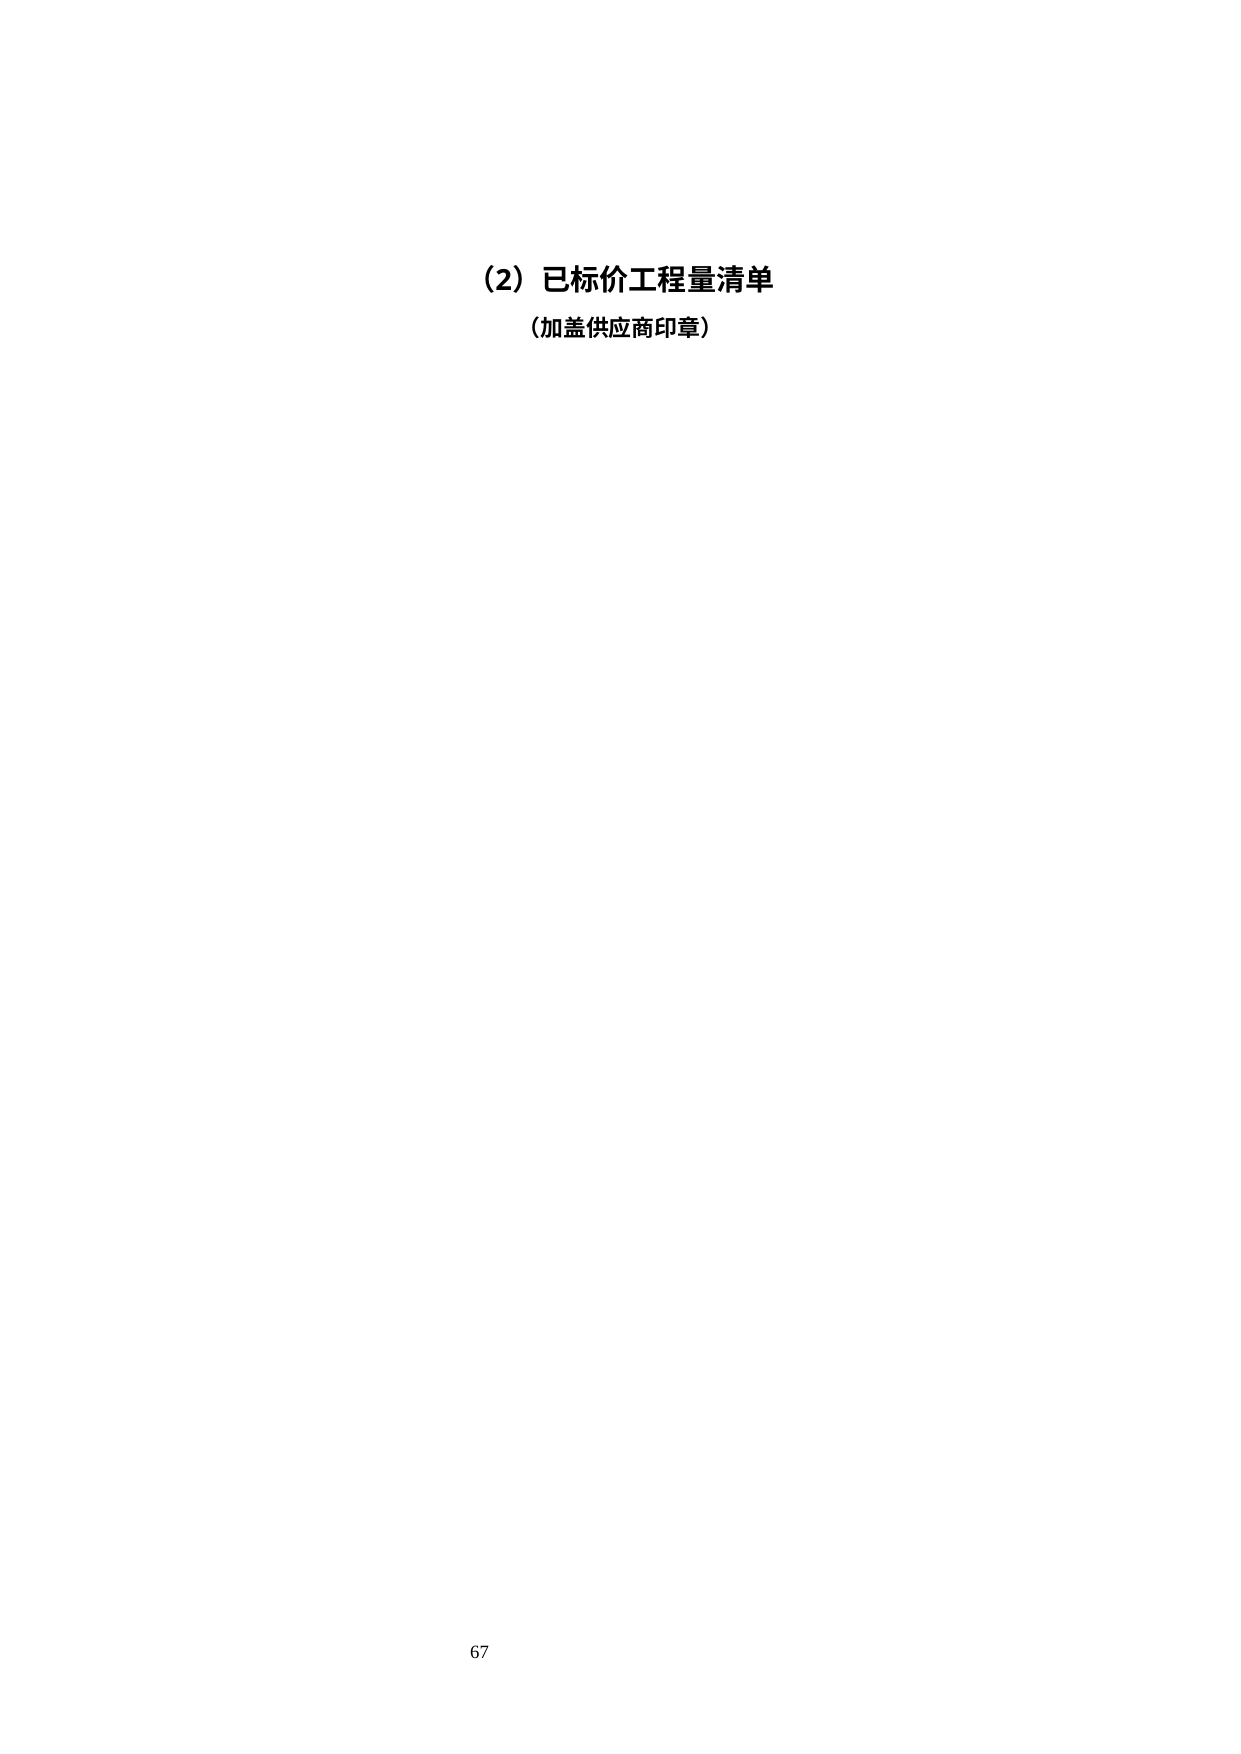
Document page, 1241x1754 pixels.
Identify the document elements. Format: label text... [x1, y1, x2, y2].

text （2）已标价工程量清单 [135, 254, 1105, 300]
text （加盖供应商印章） [135, 300, 1105, 346]
